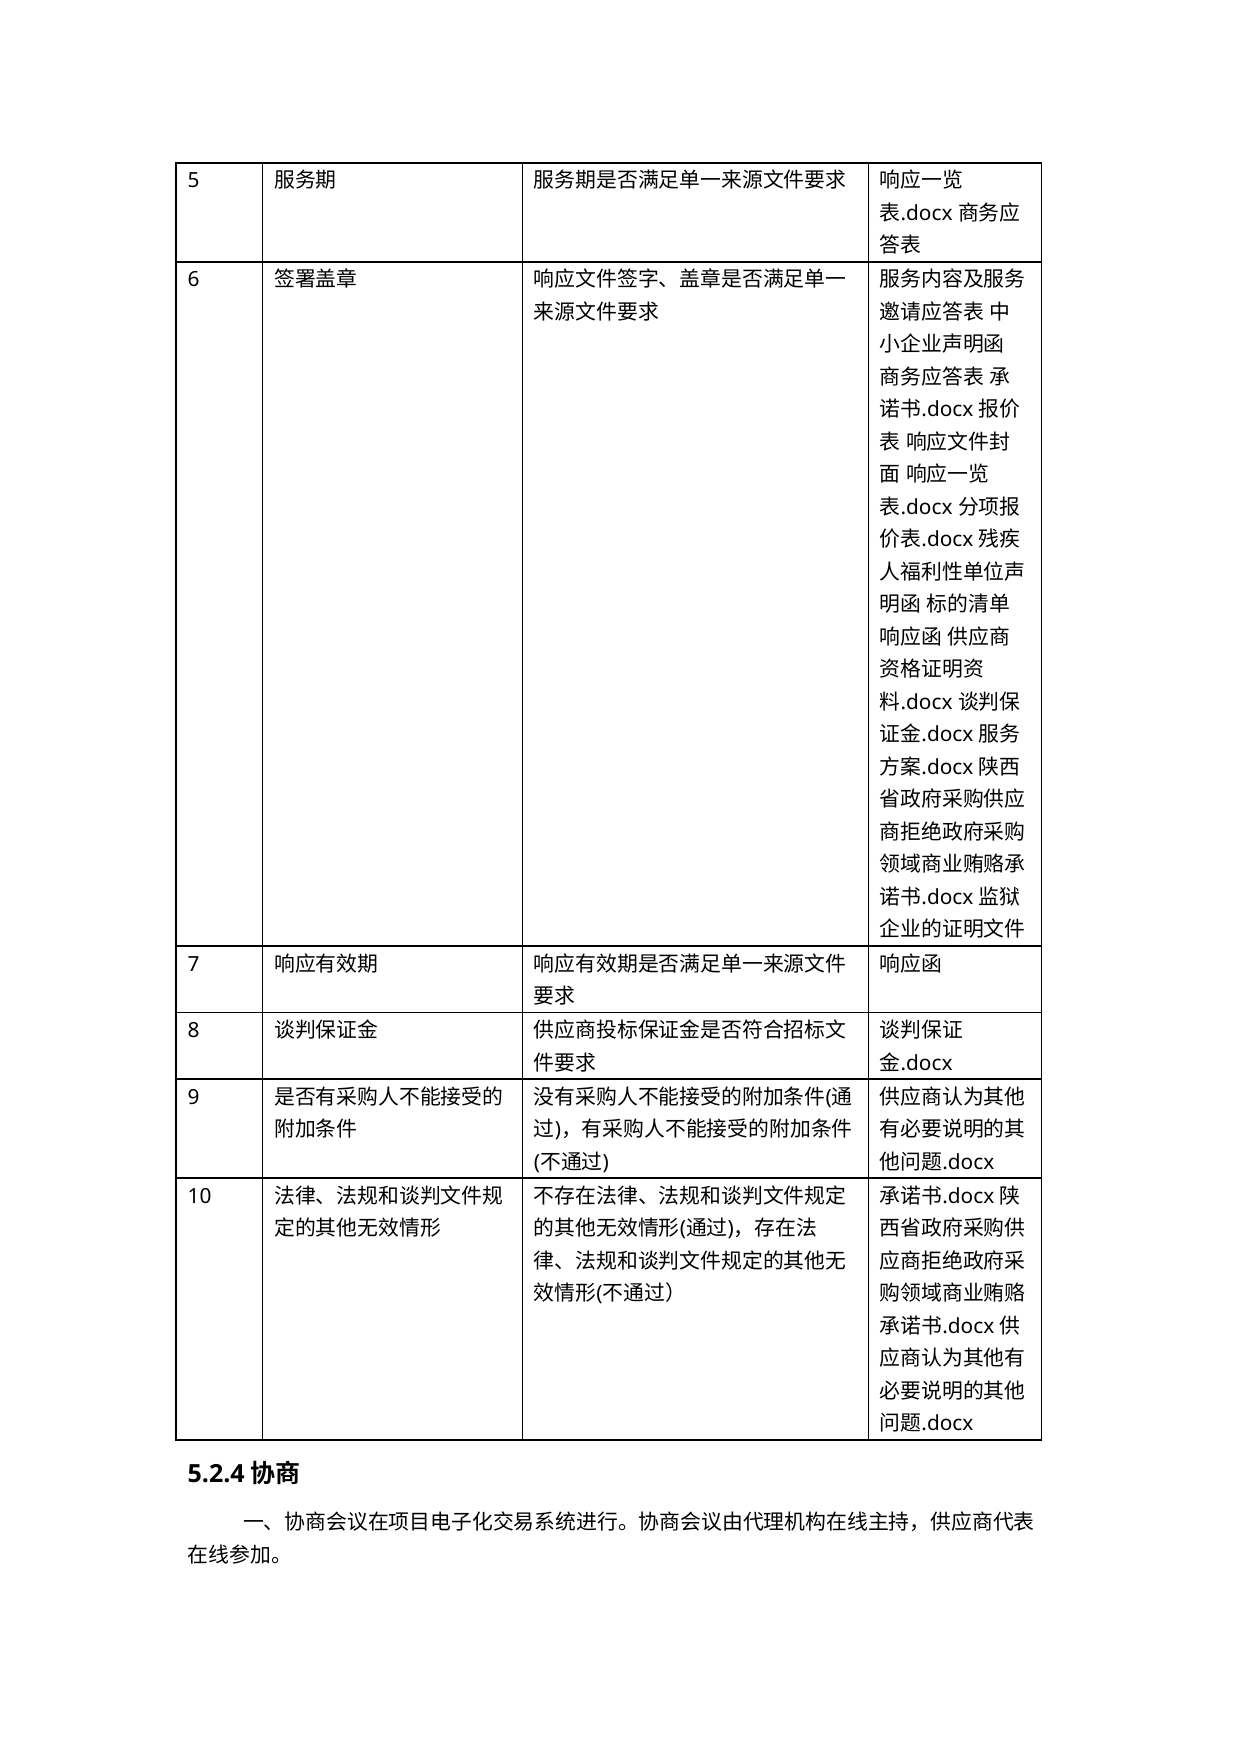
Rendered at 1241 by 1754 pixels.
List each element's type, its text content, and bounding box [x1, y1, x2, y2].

table_cell 9 [177, 1080, 262, 1177]
table_cell 响应有效期是否满足单一来源文件要求 [523, 947, 868, 1012]
table_cell 响应有效期 [263, 947, 522, 1012]
table_cell 服务期 [263, 164, 522, 261]
table_cell 法律、法规和谈判文件规定的其他无效情形 [263, 1179, 522, 1439]
table_cell 响应一览表.docx 商务应答表 [869, 164, 1041, 261]
table_cell 响应函 [869, 947, 1041, 1012]
table_cell 供应商认为其他有必要说明的其他问题.docx [869, 1080, 1041, 1177]
table_cell 是否有采购人不能接受的附加条件 [263, 1080, 522, 1177]
table_cell 供应商投标保证金是否符合招标文件要求 [523, 1013, 868, 1078]
table_cell 没有采购人不能接受的附加条件(通过)，有采购人不能接受的附加条件(不通过) [523, 1080, 868, 1177]
text 一、协商会议在项目电子化交易系统进行。协商会议由代理机构在线主持，供应商代表在线参加。 [187, 1505, 1053, 1570]
table_cell 不存在法律、法规和谈判文件规定的其他无效情形(通过)，存在法律、法规和谈判文件规定的其他无效情形(不通过） [523, 1179, 868, 1439]
table_cell 8 [177, 1013, 262, 1078]
table_cell 5 [177, 164, 262, 261]
text 5.2.4协商 [187, 1440, 1053, 1505]
table_cell 10 [177, 1179, 262, 1439]
table_cell 服务期是否满足单一来源文件要求 [523, 164, 868, 261]
table_cell 响应文件签字、盖章是否满足单一来源文件要求 [523, 263, 868, 945]
table_cell 签署盖章 [263, 263, 522, 945]
table_cell 谈判保证金.docx [869, 1013, 1041, 1078]
table_cell 服务内容及服务邀请应答表 中小企业声明函 商务应答表 承诺书.docx 报价表 响应文件封面 响应一览表.docx 分项报价表.docx 残疾人福利性单位声明函 标的清单 响应函 供应商资格证明资料.docx 谈判保证金.docx 服务方案.docx 陕西省政府采购供应商拒绝政府采购领域商业贿赂承诺书.docx 监狱企业的证明文件 [869, 263, 1041, 945]
table_cell 承诺书.docx 陕西省政府采购供应商拒绝政府采购领域商业贿赂承诺书.docx 供应商认为其他有必要说明的其他问题.docx [869, 1179, 1041, 1439]
table_cell 7 [177, 947, 262, 1012]
table_cell 6 [177, 263, 262, 945]
table_cell 谈判保证金 [263, 1013, 522, 1078]
